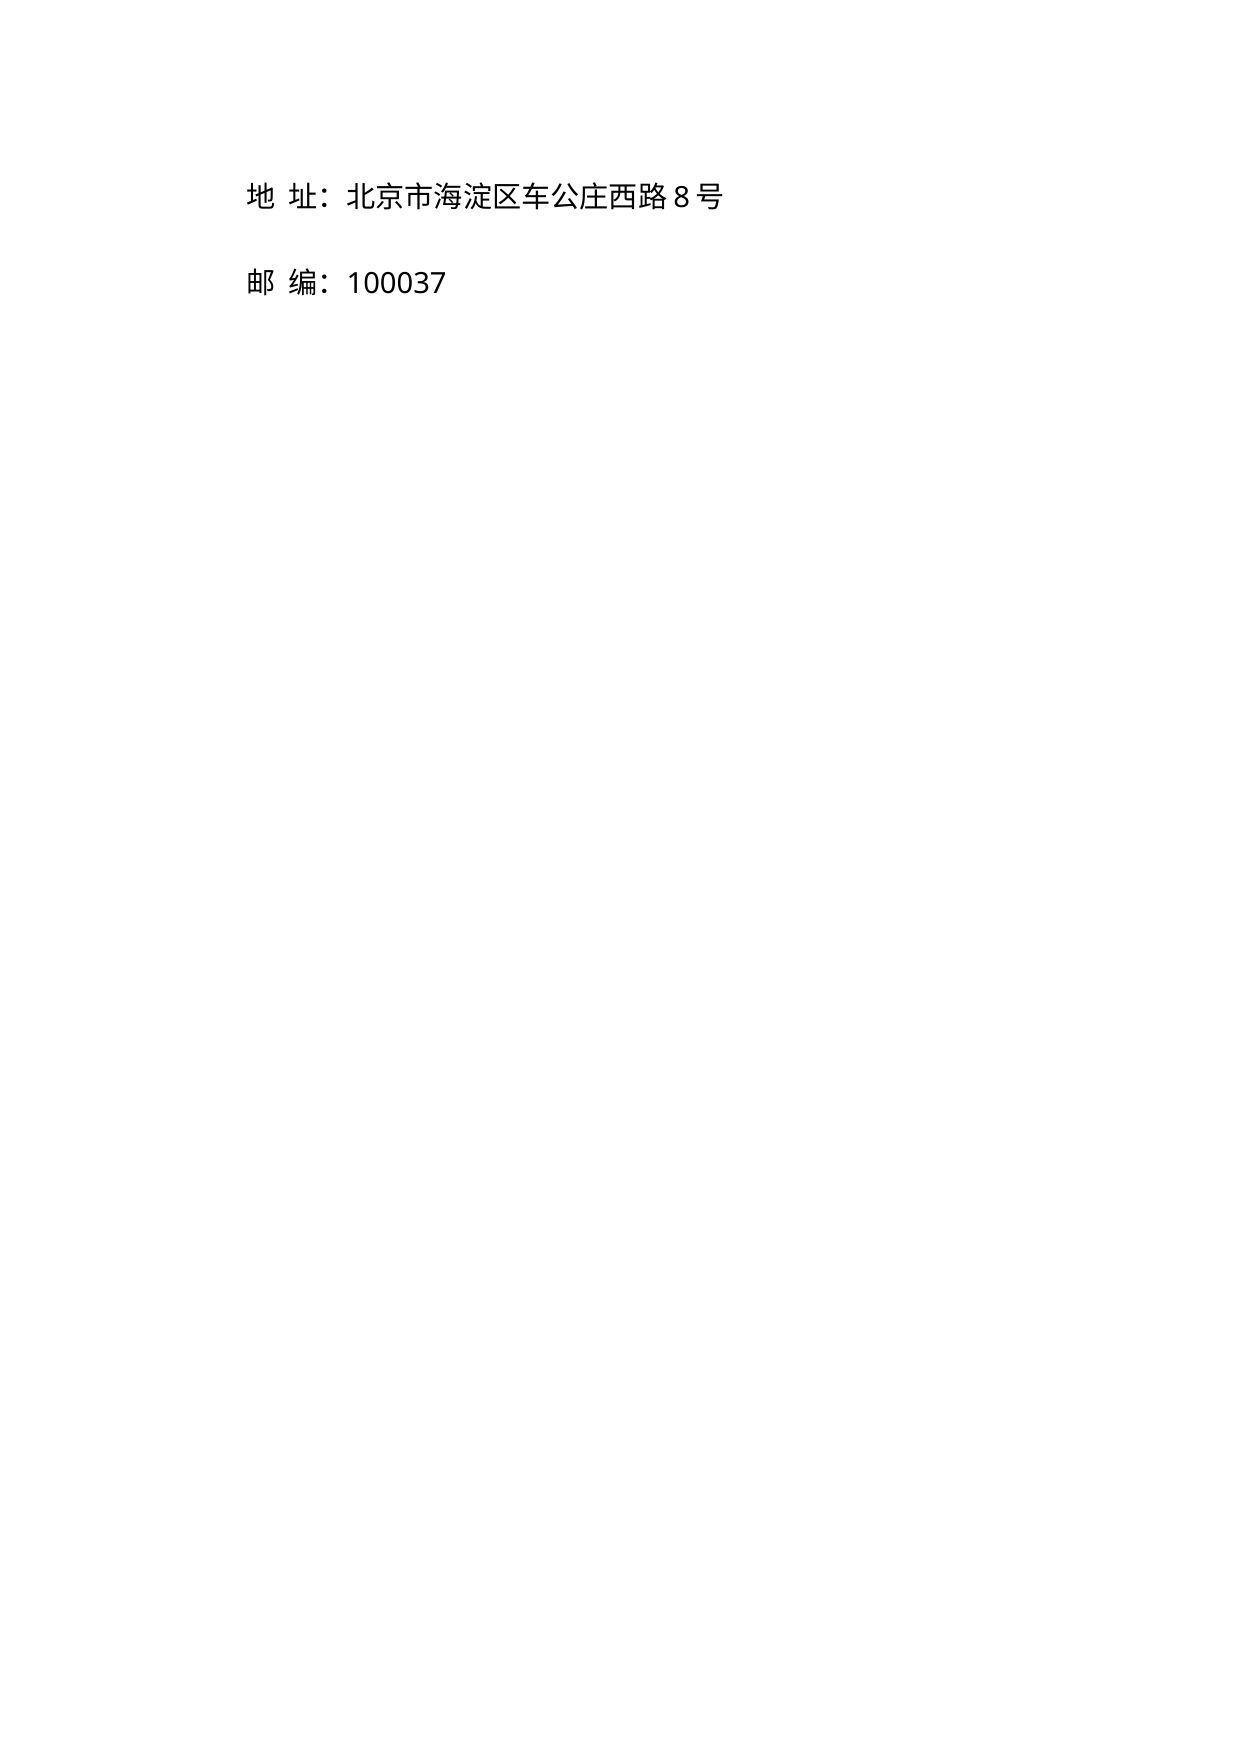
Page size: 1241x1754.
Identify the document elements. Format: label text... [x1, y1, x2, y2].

text 地 址：北京市海淀区车公庄西路8号 [187, 162, 1053, 227]
text 邮 编：100037 [187, 248, 1053, 313]
